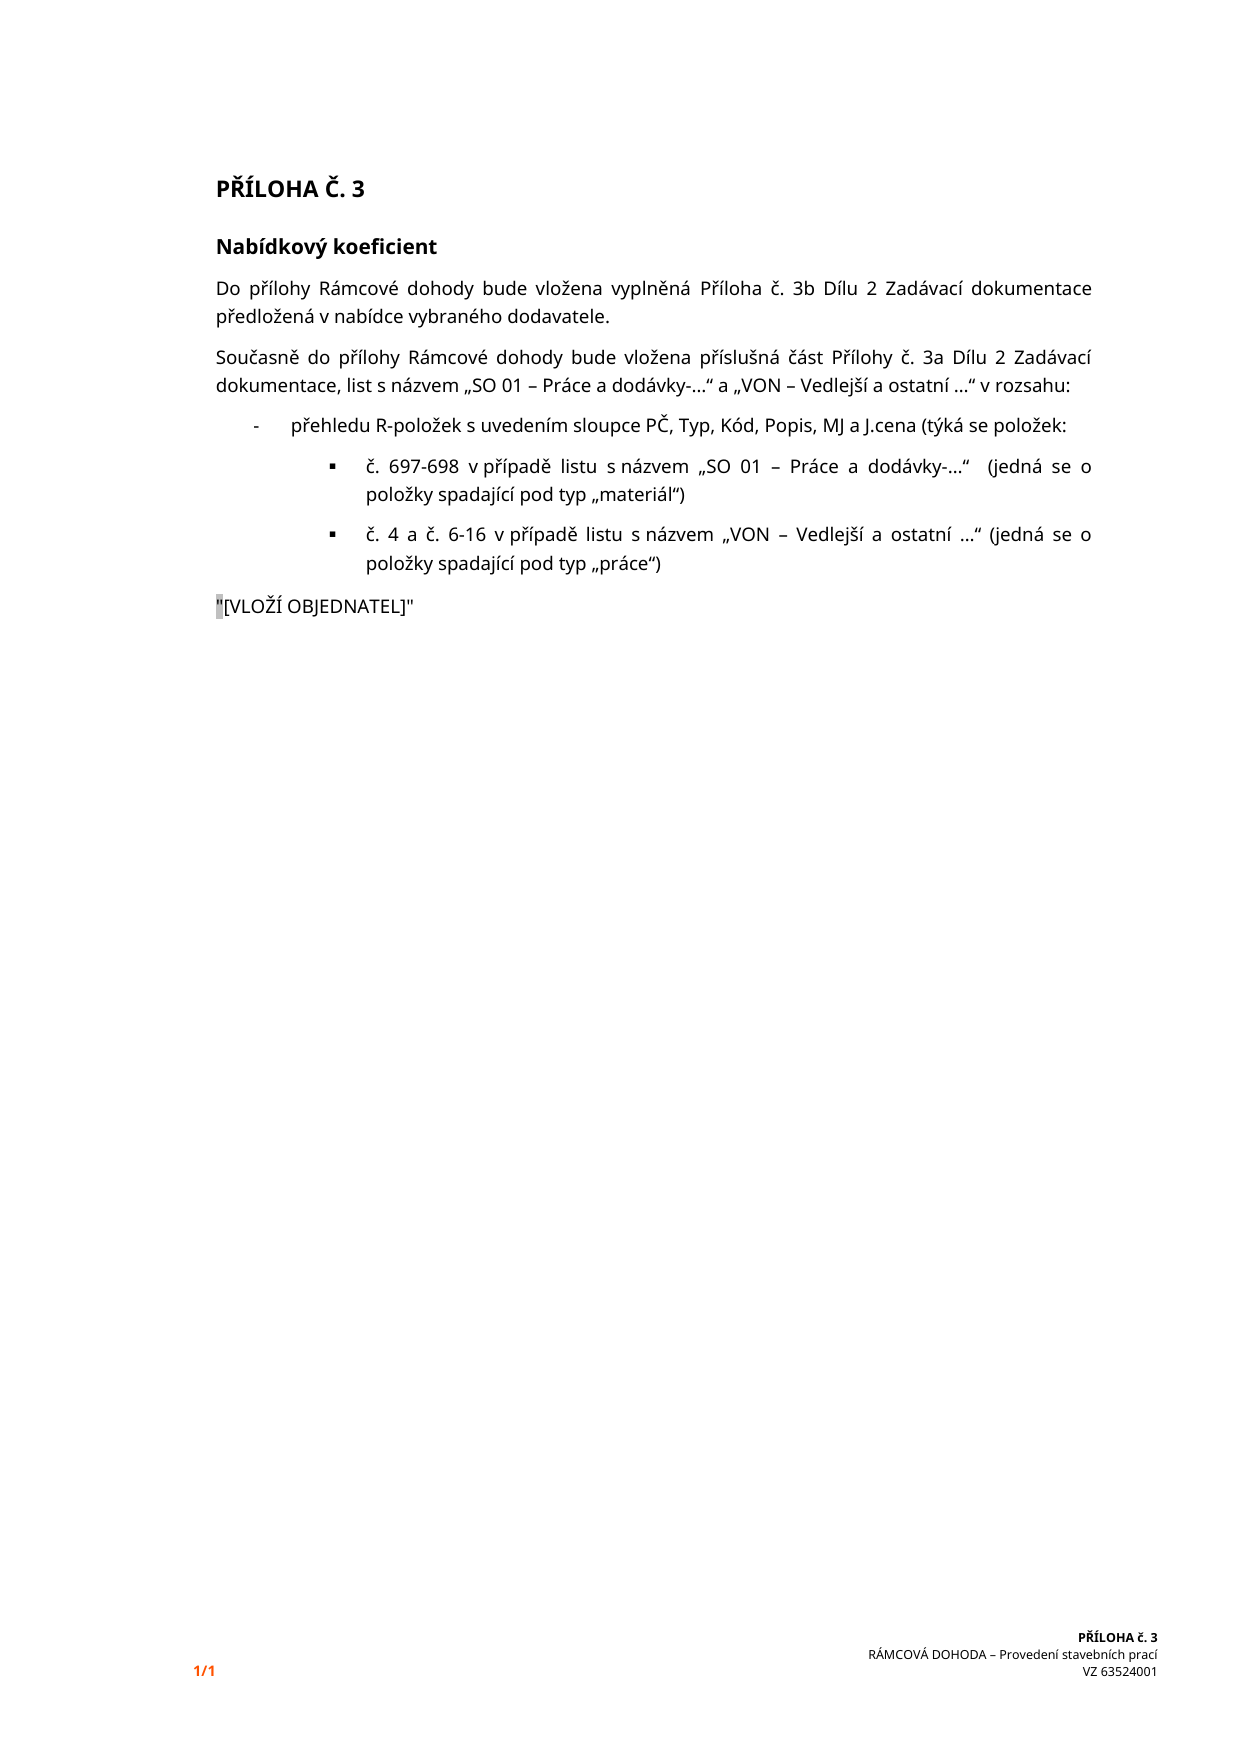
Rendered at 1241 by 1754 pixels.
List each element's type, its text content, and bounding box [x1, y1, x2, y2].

list přehledu R-položek s uvedením sloupce PČ, Typ, Kód, Popis, MJ a J.cena (týká se položek: [253, 413, 1093, 438]
list č. 697-698 v případě listu s názvem „SO 01 – Práce a dodávky-…“ (jedná se o položky spadající pod typ „materiál“) [328, 453, 1093, 507]
list č. 4 a č. 6-16 v případě listu s názvem „VON – Vedlejší a ostatní …“ (jedná se o položky spadající pod typ „práce“) [328, 522, 1093, 575]
text Příloha Č. 3 [216, 172, 1093, 204]
text Do přílohy Rámcové dohody bude vložena vyplněná Příloha č. 3b Dílu 2 Zadávací dokumentace předložená v nabídce vybraného dodavatele. [216, 276, 1093, 329]
text Současně do přílohy Rámcové dohody bude vložena příslušná část Přílohy č. 3a Dílu 2 Zadávací dokumentace, list s názvem „SO 01 – Práce a dodávky-…“ a „VON – Vedlejší a ostatní …“ v rozsahu: [216, 344, 1093, 398]
text Nabídkový koeficient [216, 232, 1093, 260]
